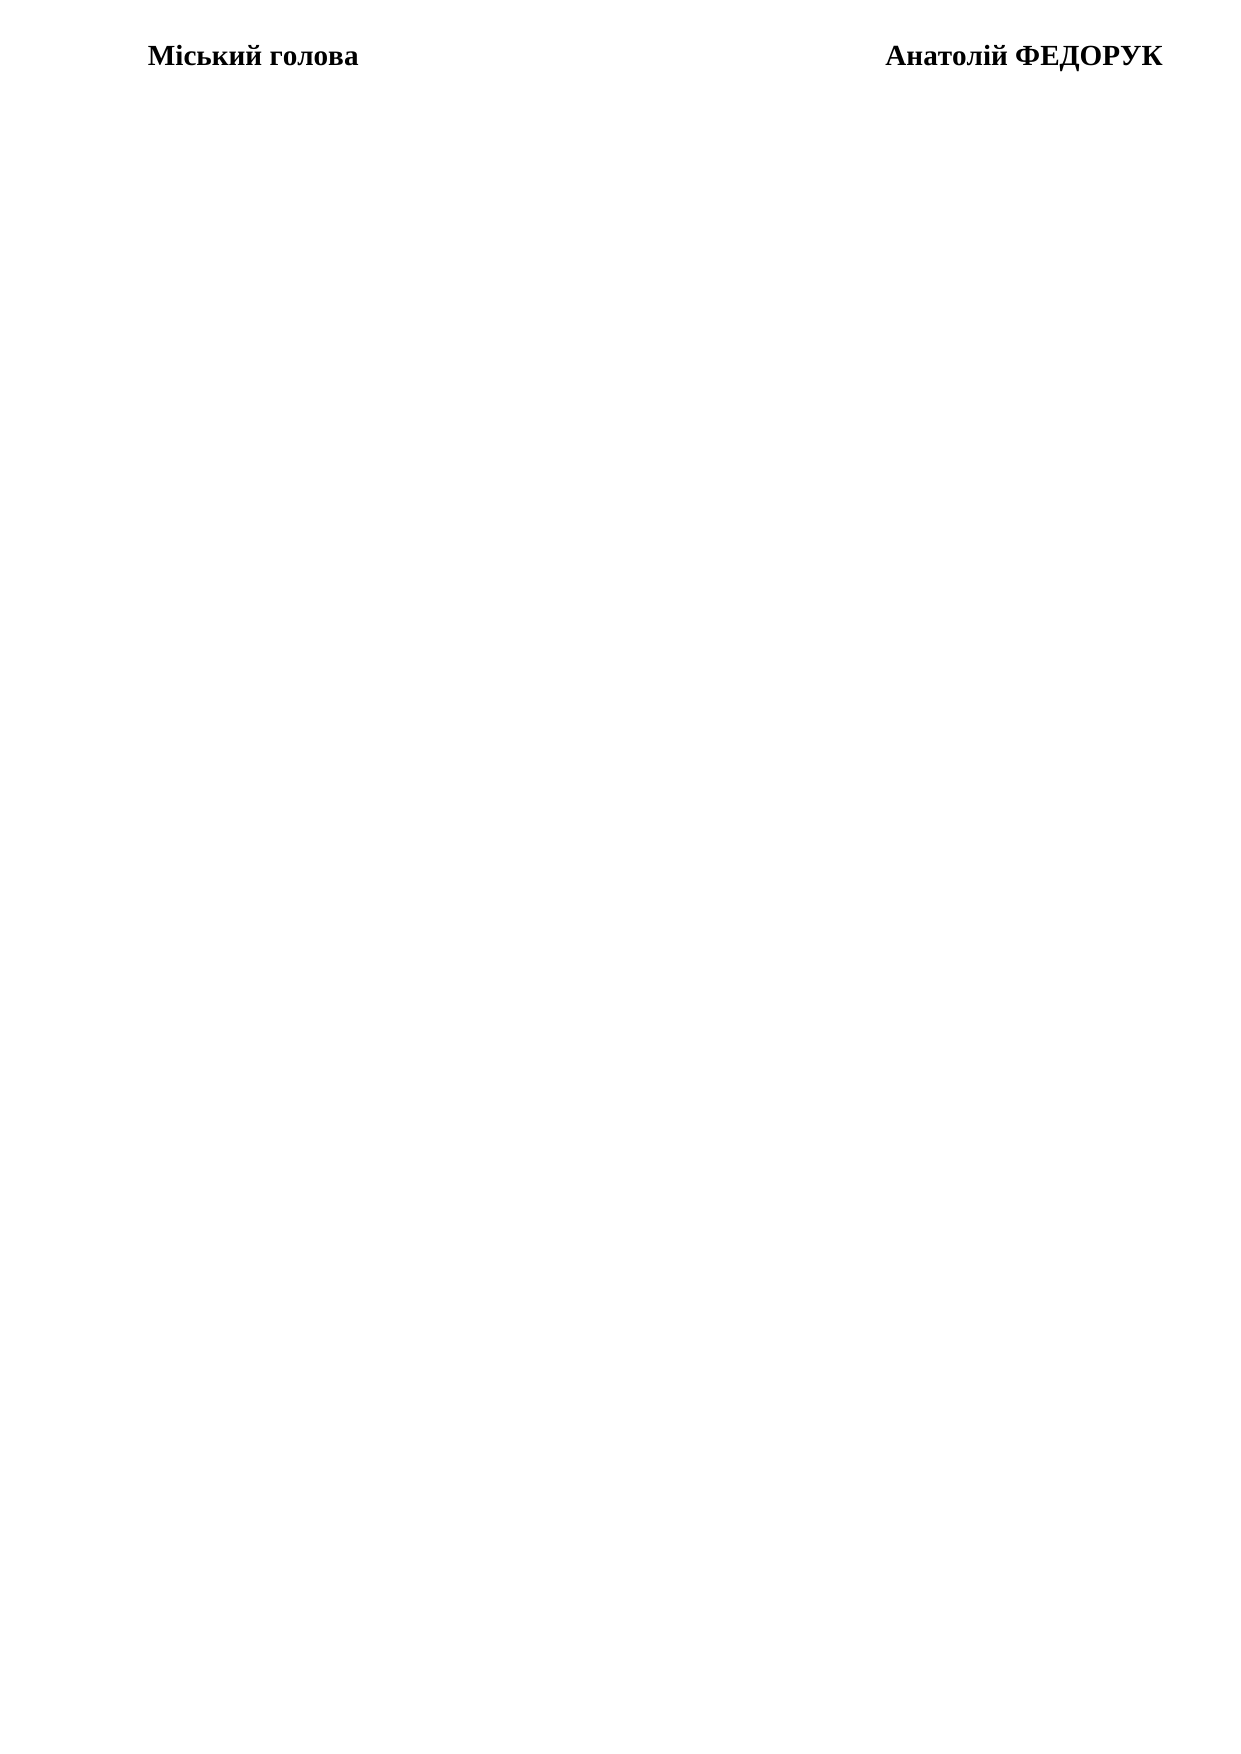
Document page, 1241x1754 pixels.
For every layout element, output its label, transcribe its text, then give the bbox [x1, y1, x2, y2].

text Міський голова Анатолій ФЕДОРУК [148, 38, 1169, 72]
